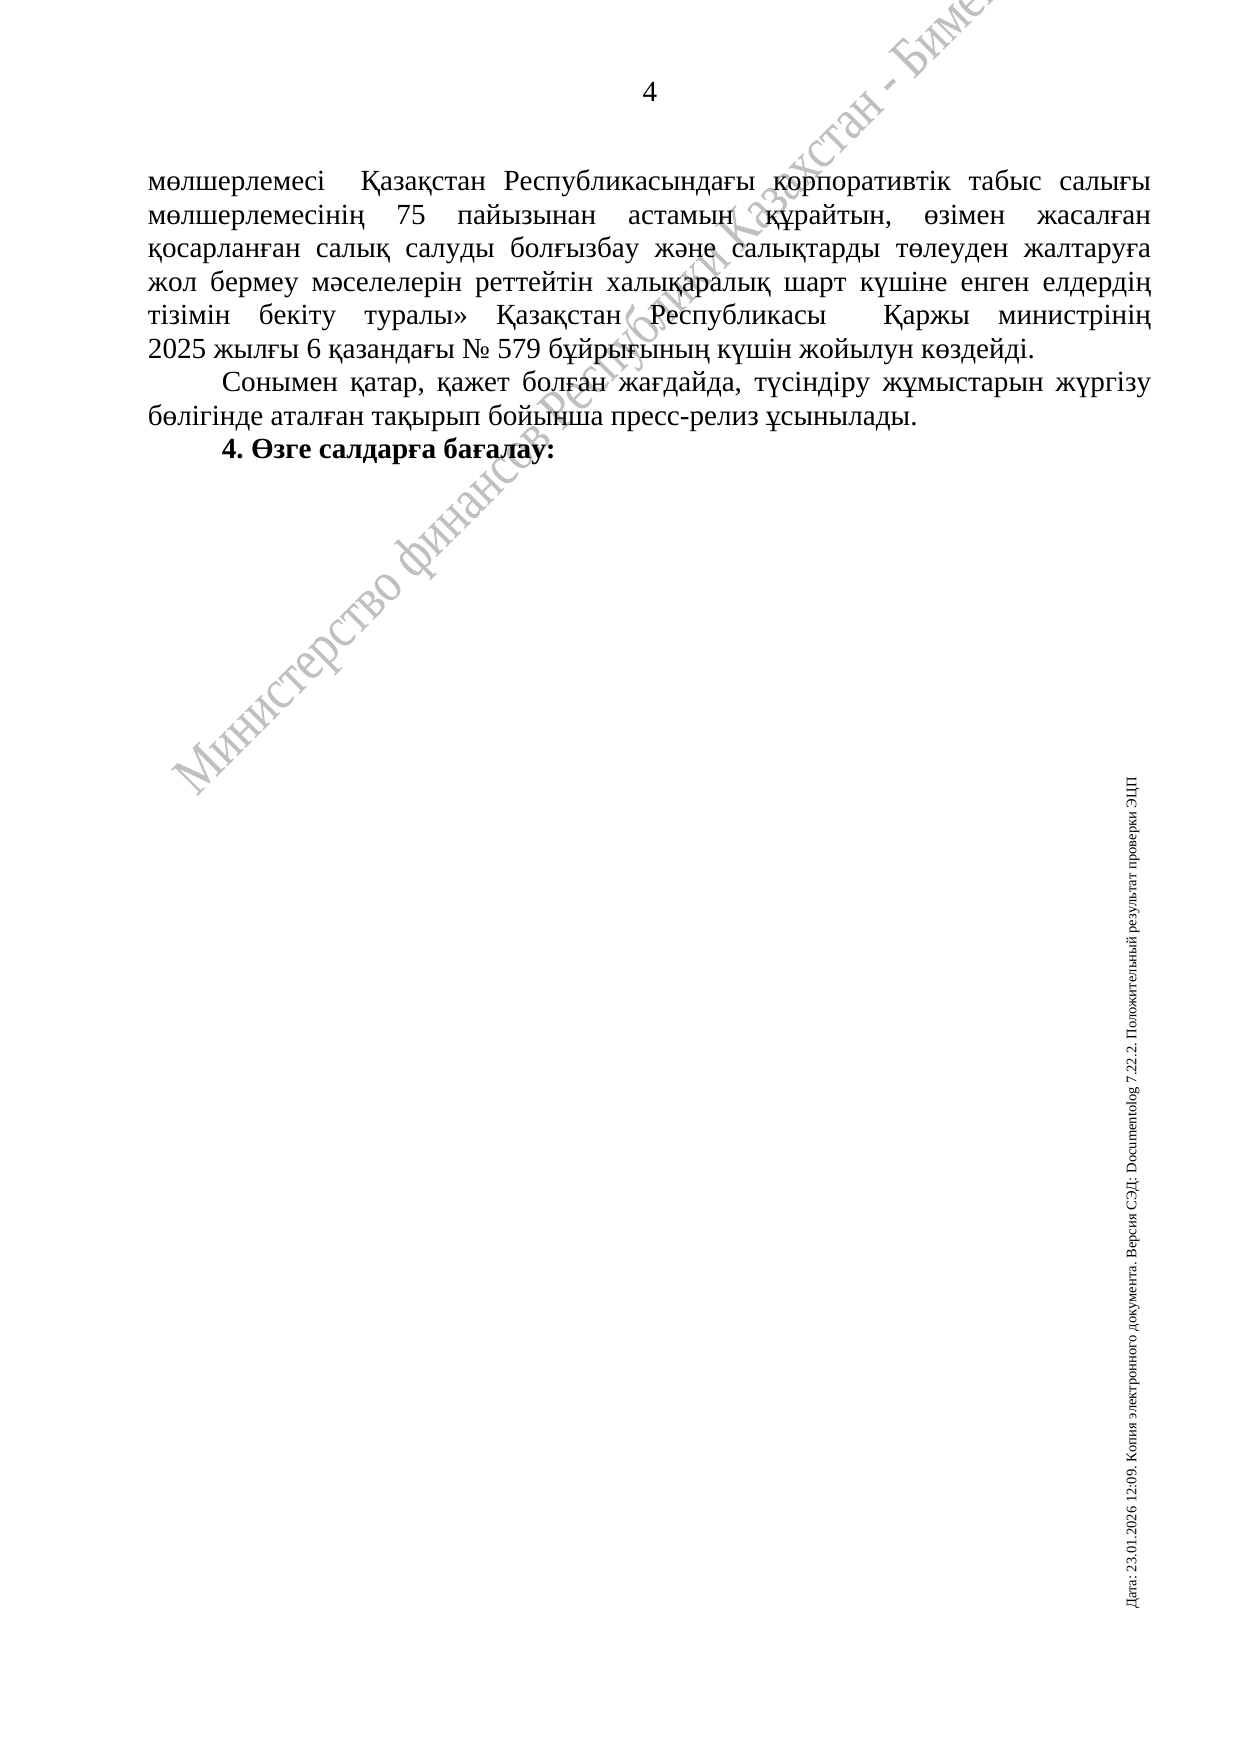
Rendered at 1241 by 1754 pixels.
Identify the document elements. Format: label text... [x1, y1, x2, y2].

text Жобаның ақпараттық салдары орташа деңгейде бағаланады, себебі ол Қазақстан Республикасы Қаржы министрлігінің кейбір бұйрықтарын күші жойылу тәртібін көздейді, атап айтқанда «Пайда салығының номиналды мөлшерлемесі Қазақстан Республикасындағы корпоративтік табыс салығы мөлшерлемесінің 75 пайызынан астамын құрайтын, өзімен жасалған қосарланған салық салуды болғызбау және салықтарды төлеуден жалтаруға жол бермеу мәселелерін реттейтін халықаралық шарт күшіне енген елдердің тізімін бекіту туралы» Қазақстан Республикасы Қаржы министрінің 2025 жылғы 6 қазандағы № 579 бұйрығының күшін жойылун көздейді. [148, 163, 1152, 364]
text Сонымен қатар, қажет болған жағдайда, түсіндіру жұмыстарын жүргізу бөлігінде аталған тақырып бойынша пресс-релиз ұсынылады. [148, 364, 1152, 432]
text 4. Өзге салдарға бағалау: [148, 432, 1152, 465]
